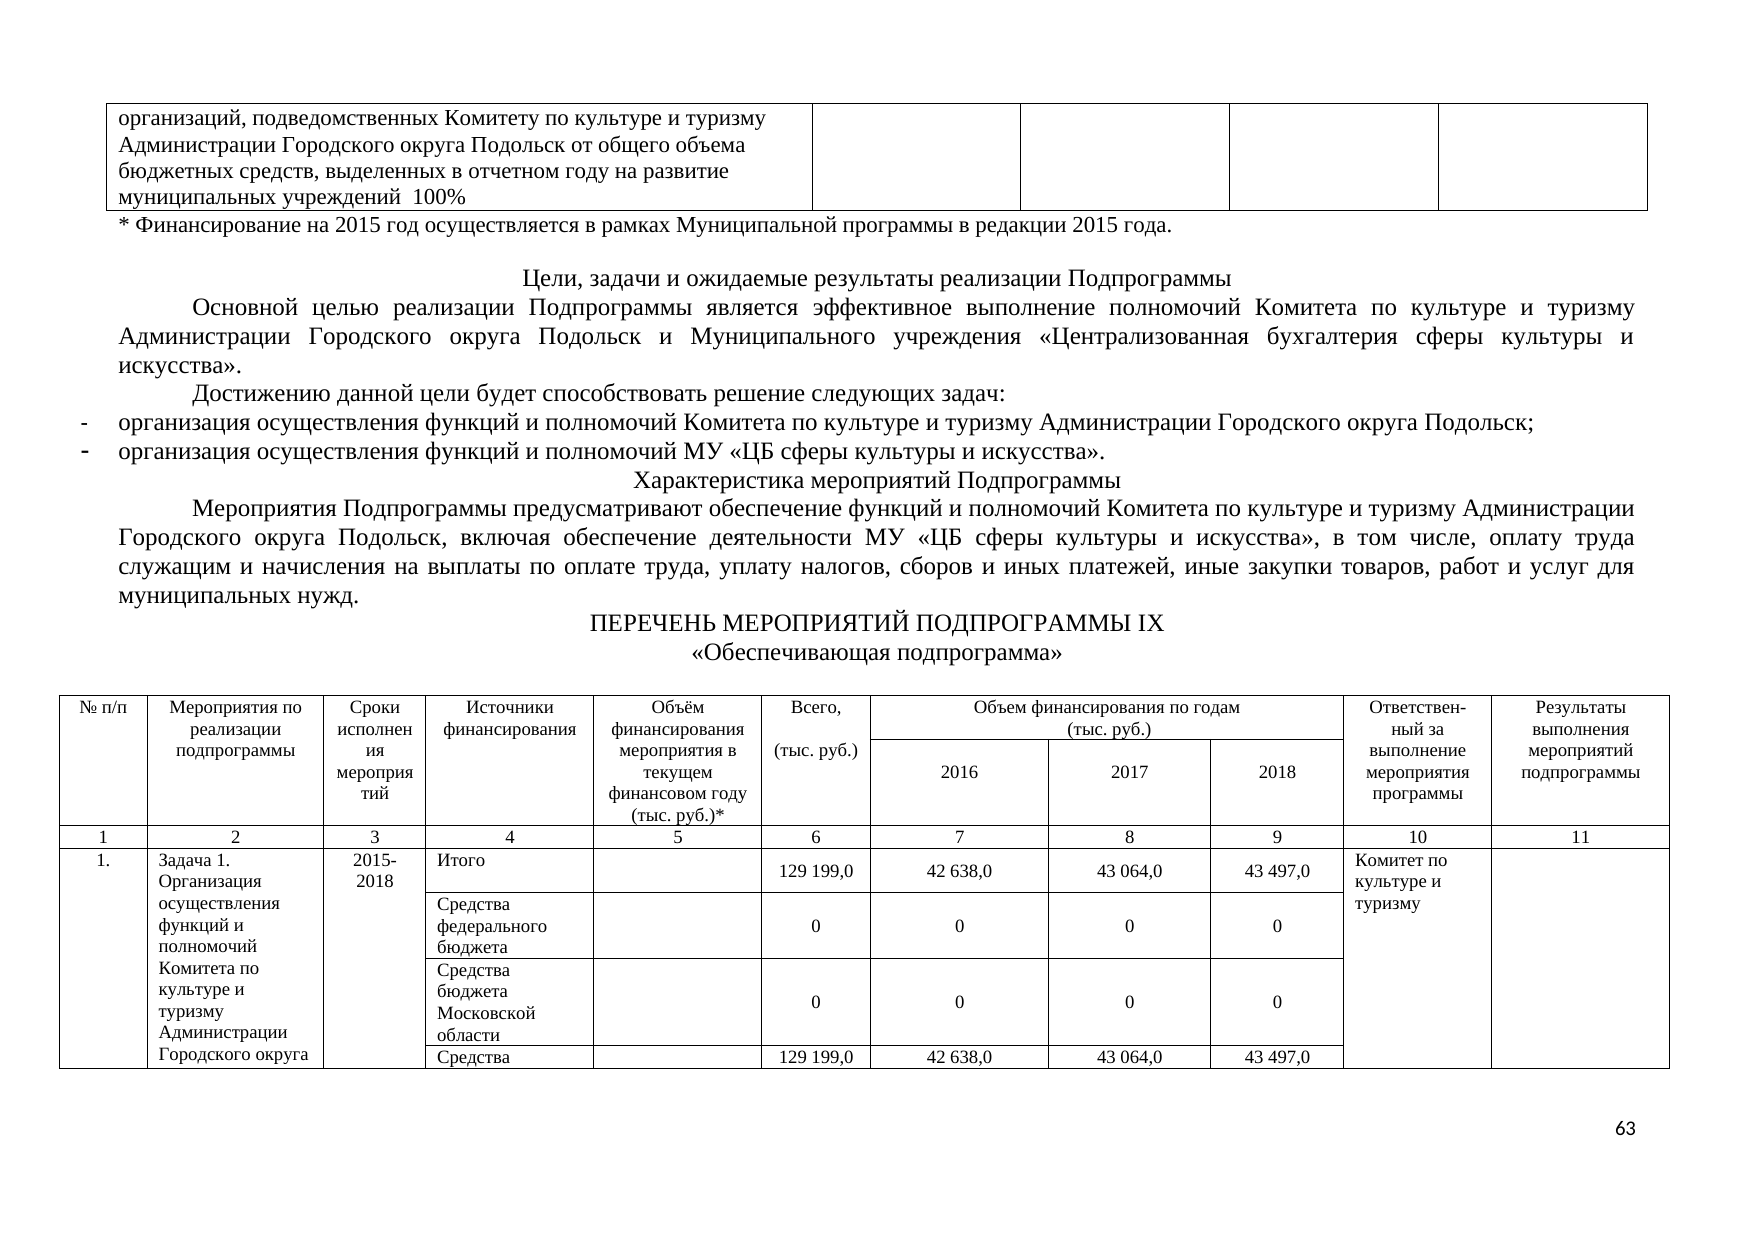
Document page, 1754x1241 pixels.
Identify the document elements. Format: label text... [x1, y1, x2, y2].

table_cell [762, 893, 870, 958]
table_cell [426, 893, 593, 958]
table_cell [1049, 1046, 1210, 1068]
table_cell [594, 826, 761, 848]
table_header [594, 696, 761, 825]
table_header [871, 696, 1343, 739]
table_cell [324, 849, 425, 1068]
text ПЕРЕЧЕНЬ МЕРОПРИЯТИЙ ПОДПРОГРАММЫ IX [118, 608, 1636, 637]
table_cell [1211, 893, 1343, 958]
text Основной целью реализации Подпрограммы является эффективное выполнение полномочий Комитета по культуре и туризму Администрации Городского округа Подольск и Муниципального учреждения «Централизованная бухгалтерия сферы культуры и искусства». [118, 292, 1636, 378]
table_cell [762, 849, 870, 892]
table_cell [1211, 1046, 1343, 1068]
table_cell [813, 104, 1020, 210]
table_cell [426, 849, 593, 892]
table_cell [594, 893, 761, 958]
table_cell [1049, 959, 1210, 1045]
text Цели, задачи и ожидаемые результаты реализации Подпрограммы [118, 263, 1636, 292]
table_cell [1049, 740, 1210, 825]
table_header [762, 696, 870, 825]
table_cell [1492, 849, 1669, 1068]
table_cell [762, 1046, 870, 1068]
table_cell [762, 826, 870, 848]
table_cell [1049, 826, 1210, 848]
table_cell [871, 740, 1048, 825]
text Достижению данной цели будет способствовать решение следующих задач: [118, 378, 1636, 407]
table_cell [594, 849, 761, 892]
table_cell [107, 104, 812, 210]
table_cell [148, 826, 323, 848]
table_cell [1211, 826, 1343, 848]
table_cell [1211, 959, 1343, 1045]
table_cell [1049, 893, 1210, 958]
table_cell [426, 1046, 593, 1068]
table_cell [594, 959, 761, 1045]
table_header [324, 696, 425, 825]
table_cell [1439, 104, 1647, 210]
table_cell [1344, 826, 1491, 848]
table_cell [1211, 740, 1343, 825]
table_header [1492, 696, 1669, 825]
list организация осуществления функций и полномочий Комитета по культуре и туризму Администрации Городского округа Подольск; [81, 407, 1636, 436]
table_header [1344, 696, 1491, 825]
text «Обеспечивающая подпрограмма» [118, 637, 1636, 666]
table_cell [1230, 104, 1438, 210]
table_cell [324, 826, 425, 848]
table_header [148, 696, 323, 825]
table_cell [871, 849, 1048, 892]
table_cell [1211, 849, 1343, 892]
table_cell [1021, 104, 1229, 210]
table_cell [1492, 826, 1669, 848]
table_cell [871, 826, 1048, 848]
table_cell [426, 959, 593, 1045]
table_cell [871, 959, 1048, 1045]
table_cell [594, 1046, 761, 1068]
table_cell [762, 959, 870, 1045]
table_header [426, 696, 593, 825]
text * Финансирование на 2015 год осуществляется в рамках Муниципальной программы в редакции 2015 года. [118, 211, 1636, 237]
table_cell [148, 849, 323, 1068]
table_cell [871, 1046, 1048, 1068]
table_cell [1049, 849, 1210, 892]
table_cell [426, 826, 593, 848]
list организация осуществления функций и полномочий МУ «ЦБ сферы культуры и искусства». [81, 436, 1636, 465]
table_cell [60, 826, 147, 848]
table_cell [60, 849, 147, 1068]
text Мероприятия Подпрограммы предусматривают обеспечение функций и полномочий Комитета по культуре и туризму Администрации Городского округа Подольск, включая обеспечение деятельности МУ «ЦБ сферы культуры и искусства», в том числе, оплату труда служащим и начисления на выплаты по оплате труда, уплату налогов, сборов и иных платежей, иные закупки товаров, работ и услуг для муниципальных нужд. [118, 493, 1636, 608]
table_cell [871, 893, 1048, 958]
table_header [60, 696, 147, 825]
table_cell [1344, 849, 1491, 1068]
text Характеристика мероприятий Подпрограммы [118, 465, 1636, 493]
